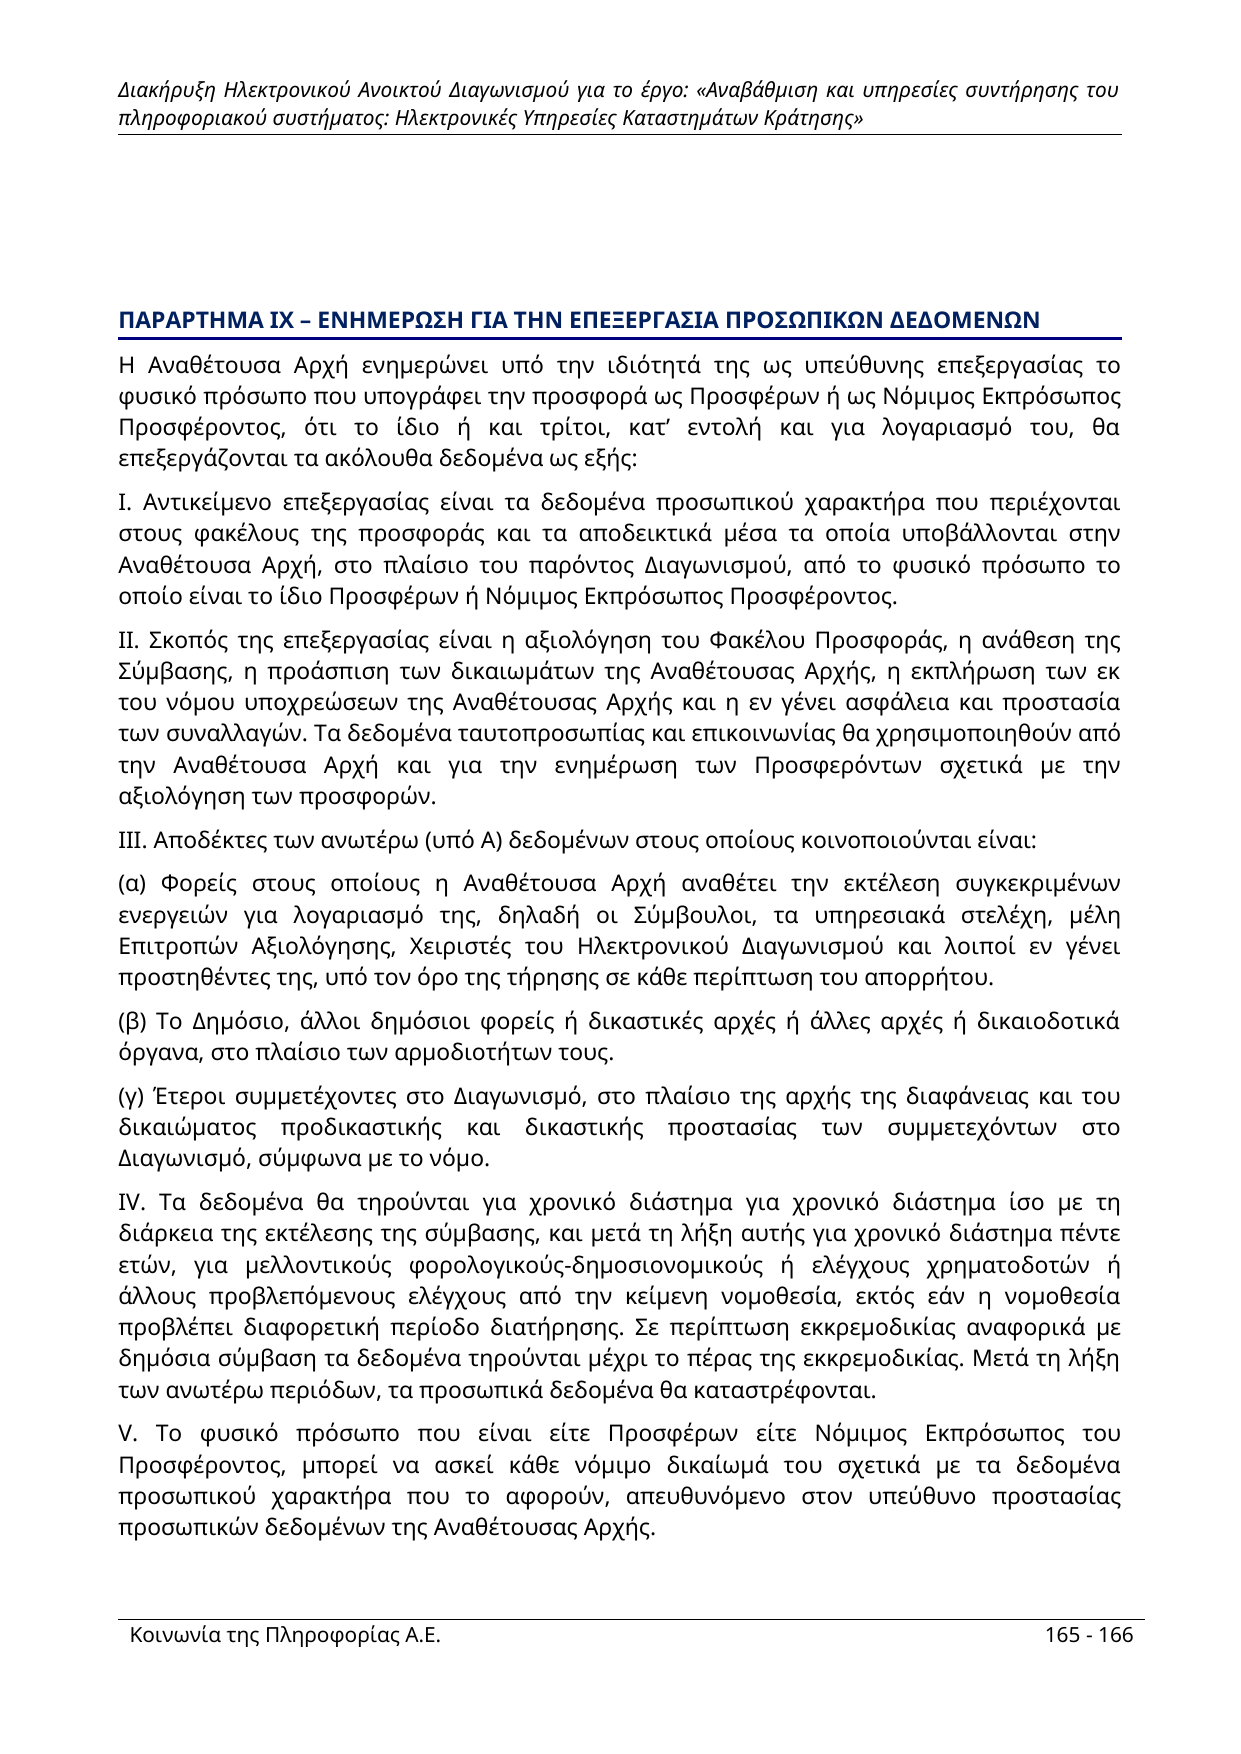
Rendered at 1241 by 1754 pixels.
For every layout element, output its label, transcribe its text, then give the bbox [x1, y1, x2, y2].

text (β) Το Δημόσιο, άλλοι δημόσιοι φορείς ή δικαστικές αρχές ή άλλες αρχές ή δικαιοδοτικά όργανα, στο πλαίσιο των αρμοδιοτήτων τους. [118, 1005, 1122, 1067]
text (α) Φορείς στους οποίους η Αναθέτουσα Αρχή αναθέτει την εκτέλεση συγκεκριμένων ενεργειών για λογαριασμό της, δηλαδή οι Σύμβουλοι, τα υπηρεσιακά στελέχη, μέλη Επιτροπών Αξιολόγησης, Χειριστές του Ηλεκτρονικού Διαγωνισμού και λοιποί εν γένει προστηθέντες της, υπό τον όρο της τήρησης σε κάθε περίπτωση του απορρήτου. [118, 867, 1122, 992]
text IV. Τα δεδομένα θα τηρούνται για χρονικό διάστημα για χρονικό διάστημα ίσο με τη διάρκεια της εκτέλεσης της σύμβασης, και μετά τη λήξη αυτής για χρονικό διάστημα πέντε ετών, για μελλοντικούς φορολογικούς-δημοσιονομικούς ή ελέγχους χρηματοδοτών ή άλλους προβλεπόμενους ελέγχους από την κείμενη νομοθεσία, εκτός εάν η νομοθεσία προβλέπει διαφορετική περίοδο διατήρησης. Σε περίπτωση εκκρεμοδικίας αναφορικά με δημόσια σύμβαση τα δεδομένα τηρούνται μέχρι το πέρας της εκκρεμοδικίας. Μετά τη λήξη των ανωτέρω περιόδων, τα προσωπικά δεδομένα θα καταστρέφονται. [118, 1186, 1122, 1405]
text Ι. Αντικείμενο επεξεργασίας είναι τα δεδομένα προσωπικού χαρακτήρα που περιέχονται στους φακέλους της προσφοράς και τα αποδεικτικά μέσα τα οποία υποβάλλονται στην Αναθέτουσα Αρχή, στο πλαίσιο του παρόντος Διαγωνισμού, από το φυσικό πρόσωπο το οποίο είναι το ίδιο Προσφέρων ή Νόμιμος Εκπρόσωπος Προσφέροντος. [118, 486, 1122, 611]
text V. Το φυσικό πρόσωπο που είναι είτε Προσφέρων είτε Νόμιμος Εκπρόσωπος του Προσφέροντος, μπορεί να ασκεί κάθε νόμιμο δικαίωμά του σχετικά με τα δεδομένα προσωπικού χαρακτήρα που το αφορούν, απευθυνόμενο στον υπεύθυνο προστασίας προσωπικών δεδομένων της Αναθέτουσας Αρχής. [118, 1417, 1122, 1542]
text ΙΙΙ. Αποδέκτες των ανωτέρω (υπό Α) δεδομένων στους οποίους κοινοποιούνται είναι: [118, 823, 1122, 855]
text Η Αναθέτουσα Αρχή ενημερώνει υπό την ιδιότητά της ως υπεύθυνης επεξεργασίας το φυσικό πρόσωπο που υπογράφει την προσφορά ως Προσφέρων ή ως Νόμιμος Εκπρόσωπος Προσφέροντος, ότι το ίδιο ή και τρίτοι, κατ’ εντολή και για λογαριασμό του, θα επεξεργάζονται τα ακόλουθα δεδομένα ως εξής: [118, 348, 1122, 473]
text (γ) Έτεροι συμμετέχοντες στο Διαγωνισμό, στο πλαίσιο της αρχής της διαφάνειας και του δικαιώματος προδικαστικής και δικαστικής προστασίας των συμμετεχόντων στο Διαγωνισμό, σύμφωνα με το νόμο. [118, 1080, 1122, 1173]
text ΙΙ. Σκοπός της επεξεργασίας είναι η αξιολόγηση του Φακέλου Προσφοράς, η ανάθεση της Σύμβασης, η προάσπιση των δικαιωμάτων της Αναθέτουσας Αρχής, η εκπλήρωση των εκ του νόμου υποχρεώσεων της Αναθέτουσας Αρχής και η εν γένει ασφάλεια και προστασία των συναλλαγών. Τα δεδομένα ταυτοπροσωπίας και επικοινωνίας θα χρησιμοποιηθούν από την Αναθέτουσα Αρχή και για την ενημέρωση των Προσφερόντων σχετικά με την αξιολόγηση των προσφορών. [118, 623, 1122, 811]
subtitle ΠΑΡΑΡΤΗΜΑ ΙΧ – ΕΝΗΜΕΡΩΣΗ ΓΙΑ ΤΗΝ ΕΠΕΞΕΡΓΑΣΙΑ ΠΡΟΣΩΠΙΚΩΝ ΔΕΔΟΜΕΝΩΝ [118, 304, 1122, 337]
